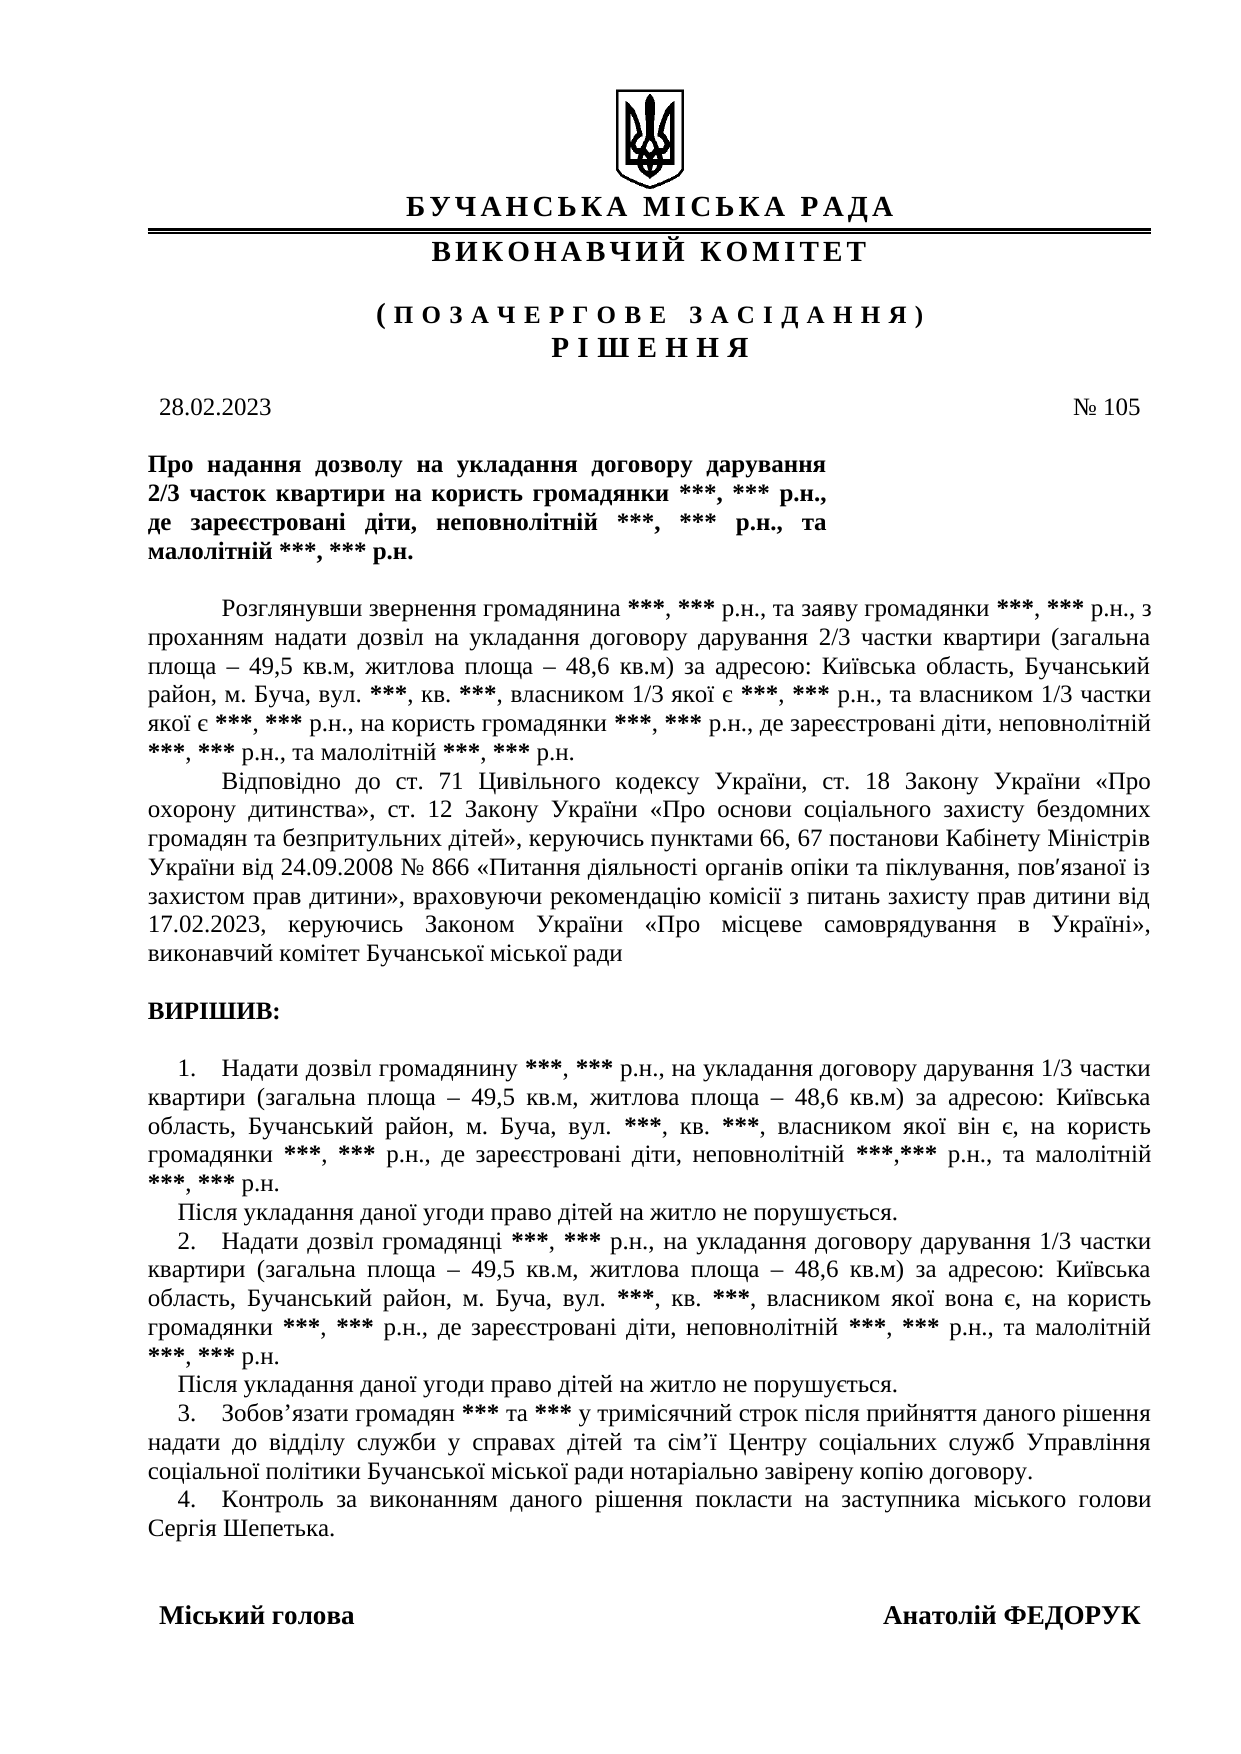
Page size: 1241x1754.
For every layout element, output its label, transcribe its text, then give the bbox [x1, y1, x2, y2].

text Розглянувши звернення громадянина ***, *** р.н., та заяву громадянки ***, *** р.н., з проханням надати дозвіл на укладання договору дарування 2/3 частки квартири (загальна площа – 49,5 кв.м, житлова площа – 48,6 кв.м) за адресою: Київська область, Бучанський район, м. Буча, вул. ***, кв. ***, власником 1/3 якої є ***, *** р.н., та власником 1/3 частки якої є ***, *** р.н., на користь громадянки ***, *** р.н., де зареєстровані діти, неповнолітній ***, *** р.н., та малолітній ***, *** р.н. [148, 593, 1152, 766]
text РІШЕННЯ [148, 330, 1152, 363]
list Надати дозвіл громадянці ***, *** р.н., на укладання договору дарування 1/3 частки квартири (загальна площа – 49,5 кв.м, житлова площа – 48,6 кв.м) за адресою: Київська область, Бучанський район, м. Буча, вул. ***, кв. ***, власником якої вона є, на користь громадянки ***, *** р.н., де зареєстровані діти, неповнолітній ***, *** р.н., та малолітній ***, *** р.н. [148, 1226, 1152, 1369]
text Відповідно до ст. 71 Цивільного кодексу України, ст. 18 Закону України «Про охорону дитинства», ст. 12 Закону України «Про основи соціального захисту бездомних громадян та безпритульних дітей», керуючись пунктами 66, 67 постанови Кабінету Міністрів України від 24.09.2008 № 866 «Питання діяльності органів опіки та піклування, пов′язаної із захистом прав дитини», враховуючи рекомендацію комісії з питань захисту прав дитини від 17.02.2023, керуючись Законом України «Про місцеве самоврядування в Україні», виконавчий комітет Бучанської міської ради [148, 766, 1152, 967]
table_header ВИКОНАВЧИЙ КОМІТЕТ [148, 234, 1151, 296]
text БУЧАНСЬКА МІСЬКА РАДА [148, 189, 1152, 223]
picture [614, 88, 685, 189]
text Про надання дозволу на укладання договору дарування 2/3 часток квартири на користь громадянки ***, *** р.н., де зареєстровані діти, неповнолітній ***, *** р.н., та малолітній ***, *** р.н. [148, 449, 827, 564]
text (ПОЗАЧЕРГОВЕ ЗАСІДАННЯ) [148, 296, 1152, 330]
list Надати дозвіл громадянину ***, *** р.н., на укладання договору дарування 1/3 частки квартири (загальна площа – 49,5 кв.м, житлова площа – 48,6 кв.м) за адресою: Київська область, Бучанський район, м. Буча, вул. ***, кв. ***, власником якої він є, на користь громадянки ***, *** р.н., де зареєстровані діти, неповнолітній ***,*** р.н., та малолітній ***, *** р.н. [148, 1053, 1152, 1197]
table_header № 105 [651, 392, 1152, 421]
list Контроль за виконанням даного рішення покласти на заступника міського голови Сергія Шепетька. [148, 1484, 1152, 1542]
text ВИРІШИВ: [148, 996, 1152, 1024]
table_header Анатолій ФЕДОРУК [649, 1600, 1152, 1631]
list Після укладання даної угоди право дітей на житло не порушується. [177, 1369, 1152, 1398]
list Зобов’язати громадян *** та *** у тримісячний строк після прийняття даного рішення надати до відділу служби у справах дітей та сім’ї Центру соціальних служб Управління соціальної політики Бучанської міської ради нотаріально завірену копію договору. [148, 1398, 1152, 1484]
table_header 28.02.2023 [148, 392, 651, 421]
list Після укладання даної угоди право дітей на житло не порушується. [148, 1197, 1152, 1226]
table_header Міський голова [148, 1600, 649, 1631]
